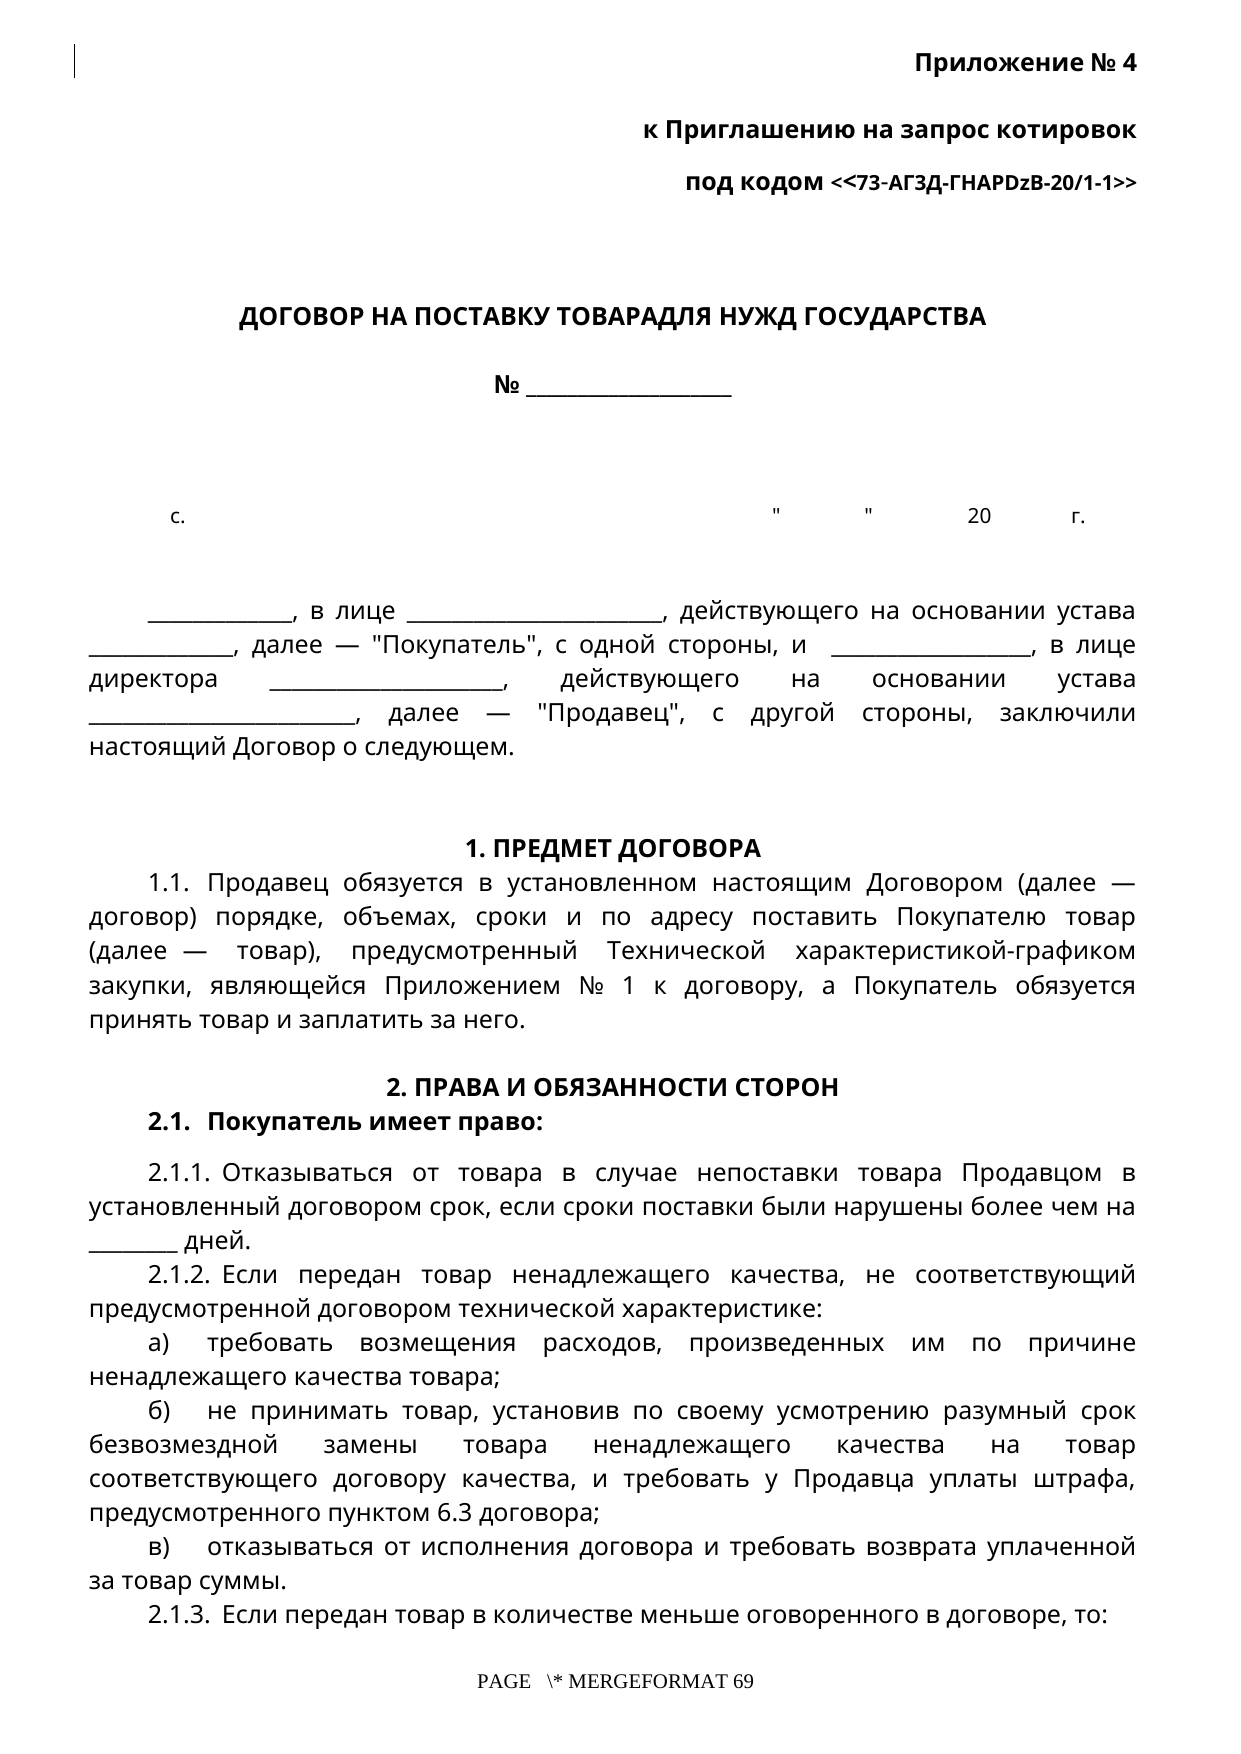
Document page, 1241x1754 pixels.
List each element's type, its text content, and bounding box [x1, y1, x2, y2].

text в) отказываться от исполнения договора и требовать возврата уплаченной за товар суммы. [89, 1529, 1137, 1597]
text 1. ПРЕДМЕТ ДОГОВОРА [89, 831, 1137, 865]
text а) требовать возмещения расходов, произведенных им по причине ненадлежащего качества товара; [89, 1324, 1137, 1393]
table_header " " 20 г. [495, 502, 1096, 559]
text 2.1. Покупатель имеет право: [89, 1103, 1137, 1138]
text 2.1.1. Отказываться от товара в случае непоставки товара Продавцом в установленный договором срок, если сроки поставки были нарушены более чем на ________ дней. [89, 1154, 1137, 1256]
text 2. ПРАВА И ОБЯЗАННОСТИ СТОРОН [89, 1069, 1137, 1103]
text 2.1.3. Если передан товар в количестве меньше оговоренного в договоре, то: [89, 1597, 1137, 1631]
text 2.1.2. Если передан товар ненадлежащего качества, не соответствующий предусмотренной договором технической характеристике: [89, 1256, 1137, 1324]
text № ____________________ [89, 366, 1137, 400]
text к Приглашению на запрос котировок под кодом <<73-АГ3Д-ГHAPDzB-20/1-1>> [89, 112, 1137, 197]
text Приложение № 4 [89, 44, 1137, 78]
text _____________, в лице _______________________, действующего на основании устава _____________, далее — "Покупатель", с одной стороны, и __________________, в лице директора _____________________, действующего на основании устава ________________________, далее — "Продавец", с другой стороны, заключили настоящий Договор о следующем. [89, 593, 1137, 763]
text ДОГОВОР НА ПОСТАВКУ ТОВАРАДЛЯ НУЖД ГОСУДАРСТВА [89, 298, 1137, 333]
text 1.1. Продавец обязуется в установленном настоящим Договором (далее — договор) порядке, объемах, сроки и по адресу поставить Покупателю товар (далее — товар), предусмотренный Технической характеристикой-графиком закупки, являющейся Приложением № 1 к договору, а Покупатель обязуется принять товар и заплатить за него. [89, 865, 1137, 1035]
text б) не принимать товар, установив по своему усмотрению разумный срок безвозмездной замены товара ненадлежащего качества на товар соответствующего договору качества, и требовать у Продавца уплаты штрафа, предусмотренного пунктом 6.3 договора; [89, 1393, 1137, 1529]
table_header с. [129, 502, 495, 559]
